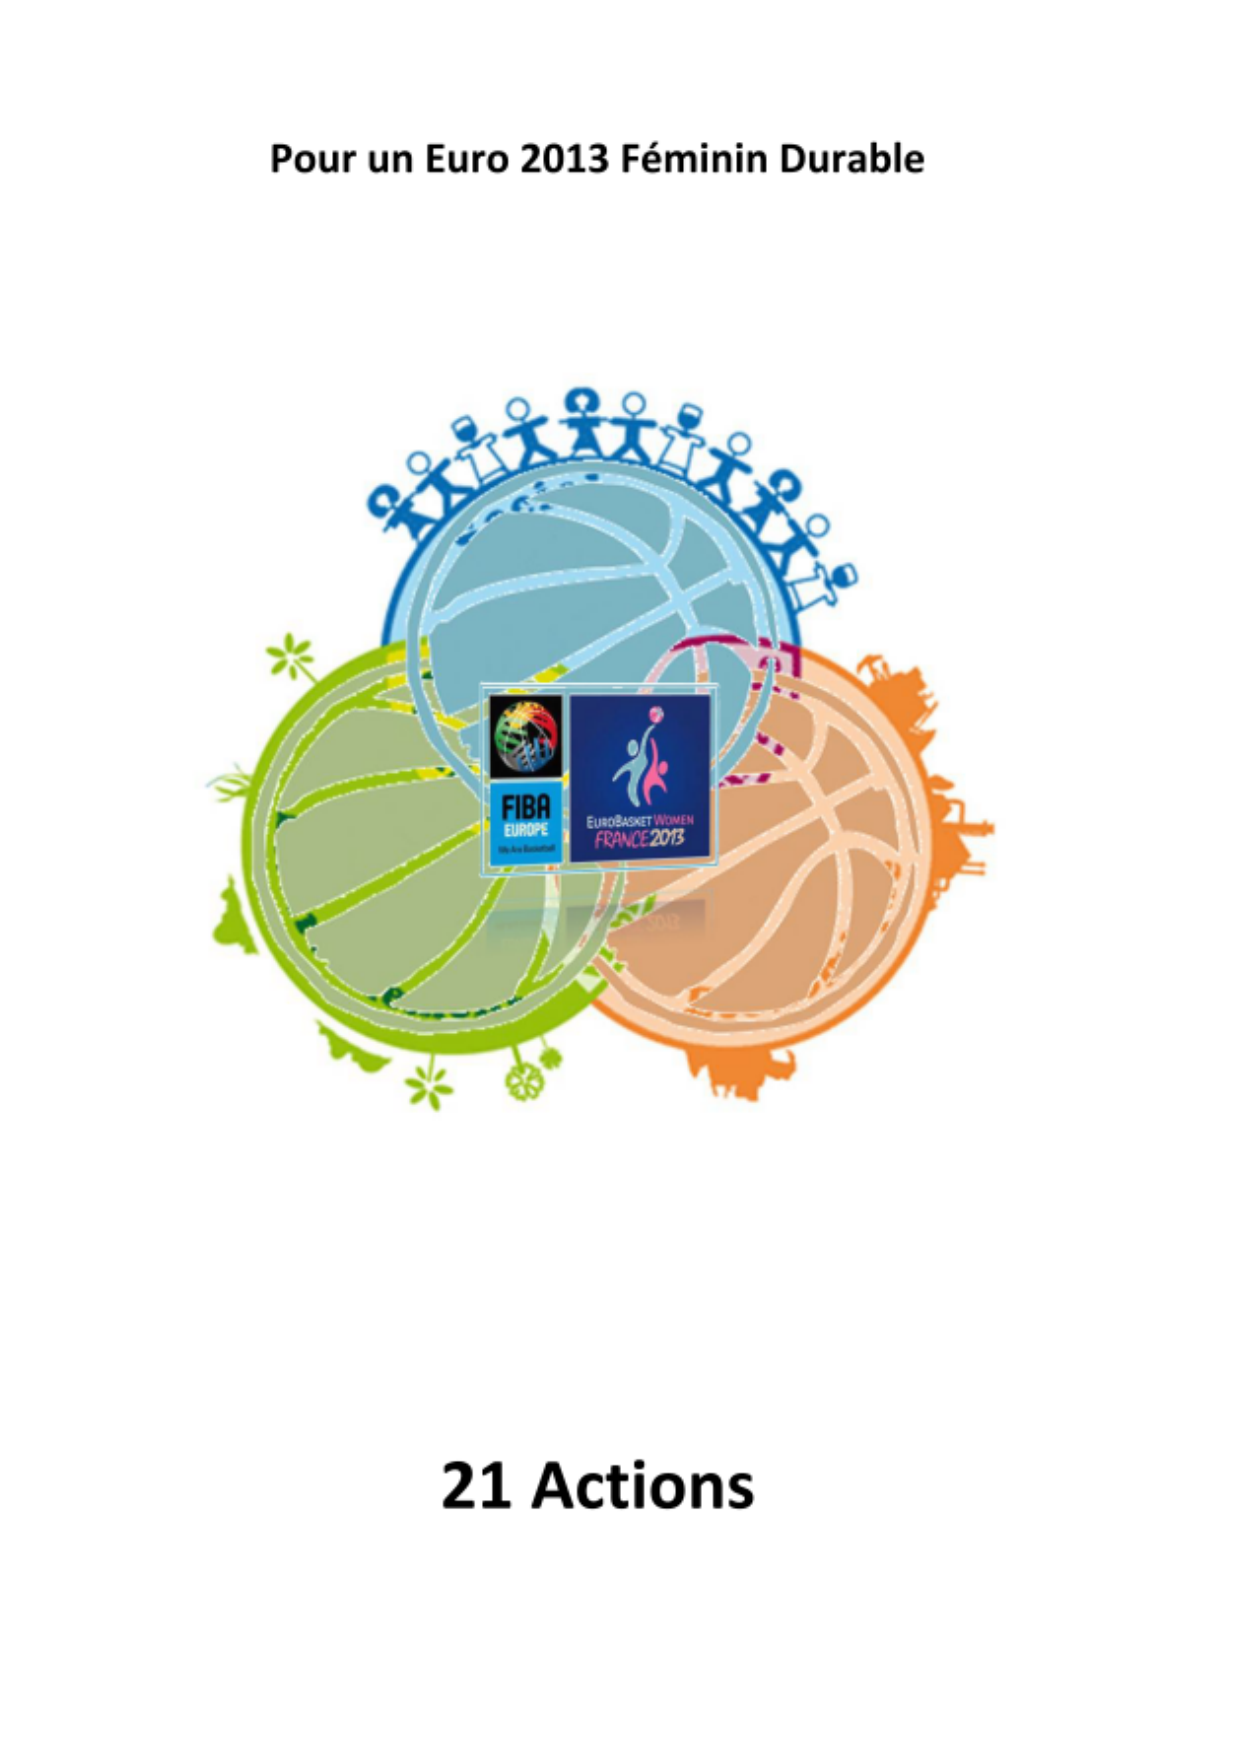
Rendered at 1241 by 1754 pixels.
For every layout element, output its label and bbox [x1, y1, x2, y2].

picture [75, 75, 1155, 1584]
